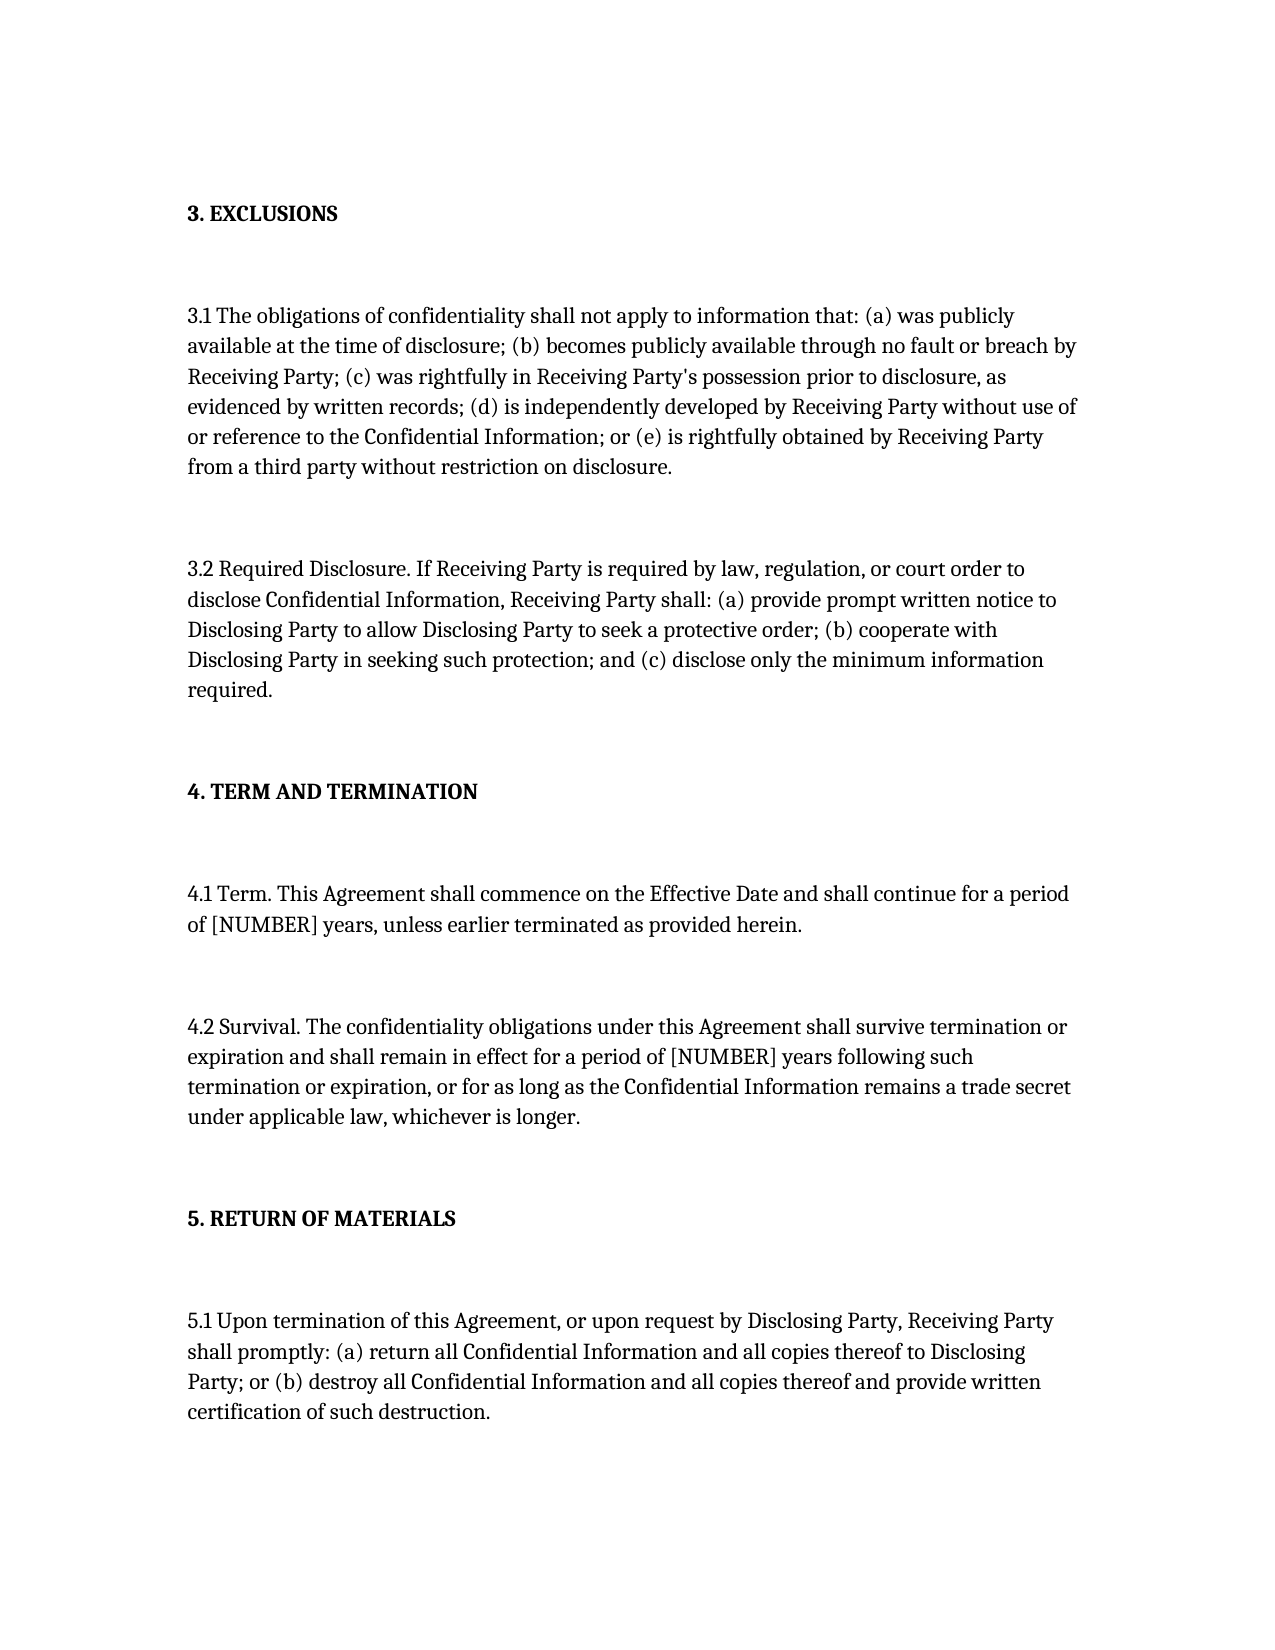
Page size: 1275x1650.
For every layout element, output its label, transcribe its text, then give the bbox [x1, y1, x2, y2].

text 3. EXCLUSIONS [187, 201, 1087, 227]
text 5. RETURN OF MATERIALS [187, 1206, 1087, 1233]
text 4.2 Survival. The confidentiality obligations under this Agreement shall survive termination or expiration and shall remain in effect for a period of [NUMBER] years following such termination or expiration, or for as long as the Confidential Information remains a trade secret under applicable law, whichever is longer. [187, 1013, 1087, 1131]
text 3.1 The obligations of confidentiality shall not apply to information that: (a) was publicly available at the time of disclosure; (b) becomes publicly available through no fault or breach by Receiving Party; (c) was rightfully in Receiving Party's possession prior to disclosure, as evidenced by written records; (d) is independently developed by Receiving Party without use of or reference to the Confidential Information; or (e) is rightfully obtained by Receiving Party from a third party without restriction on disclosure. [187, 303, 1087, 481]
text 3.2 Required Disclosure. If Receiving Party is required by law, regulation, or court order to disclose Confidential Information, Receiving Party shall: (a) provide prompt written notice to Disclosing Party to allow Disclosing Party to seek a protective order; (b) cooperate with Disclosing Party in seeking such protection; and (c) disclose only the minimum information required. [187, 556, 1087, 703]
text 4.1 Term. This Agreement shall commence on the Effective Date and shall continue for a period of [NUMBER] years, unless earlier terminated as provided herein. [187, 881, 1087, 938]
text 4. TERM AND TERMINATION [187, 779, 1087, 806]
text 5.1 Upon termination of this Agreement, or upon request by Disclosing Party, Receiving Party shall promptly: (a) return all Confidential Information and all copies thereof to Disclosing Party; or (b) destroy all Confidential Information and all copies thereof and provide written certification of such destruction. [187, 1308, 1087, 1425]
